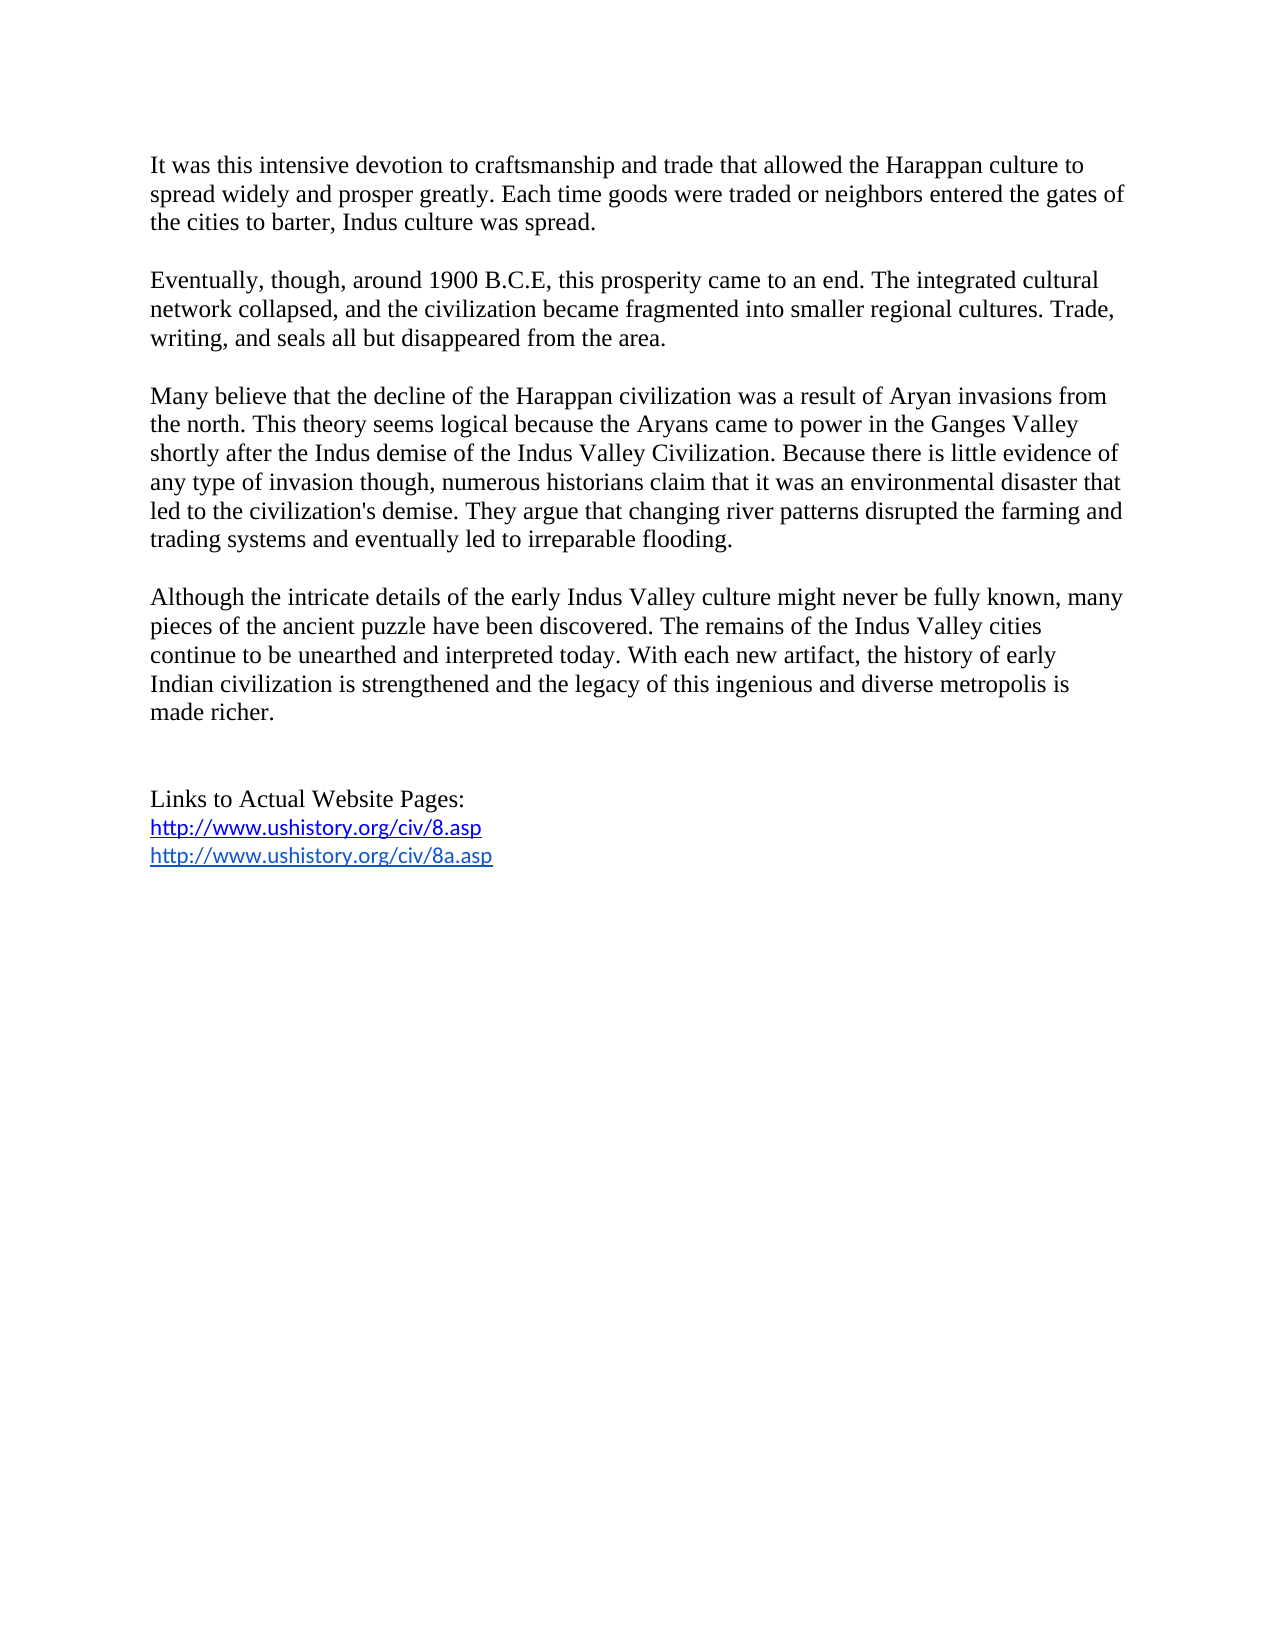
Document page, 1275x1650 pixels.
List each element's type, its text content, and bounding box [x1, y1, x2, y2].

text Eventually, though, around 1900 B.C.E, this prosperity came to an end. The integrated cultural network collapsed, and the civilization became fragmented into smaller regional cultures. Trade, writing, and seals all but disappeared from the area. [150, 265, 1125, 352]
text http://www.ushistory.org/civ/8.asp [150, 813, 1125, 841]
text Although the intricate details of the early Indus Valley culture might never be fully known, many pieces of the ancient puzzle have been discovered. The remains of the Indus Valley cities continue to be unearthed and interpreted today. With each new artifact, the history of early Indian civilization is strengthened and the legacy of this ingenious and diverse metropolis is made richer. [150, 582, 1125, 726]
text It was this intensive devotion to craftsmanship and trade that allowed the Harappan culture to spread widely and prosper greatly. Each time goods were traded or neighbors entered the gates of the cities to barter, Indus culture was spread. [150, 150, 1125, 236]
text Links to Actual Website Pages: [150, 784, 1125, 813]
text Many believe that the decline of the Harappan civilization was a result of Aryan invasions from the north. This theory seems logical because the Aryans came to power in the Ganges Valley shortly after the Indus demise of the Indus Valley Civilization. Because there is little evidence of any type of invasion though, numerous historians claim that it was an environmental disaster that led to the civilization's demise. They argue that changing river patterns disrupted the farming and trading systems and eventually led to irreparable flooding. [150, 381, 1125, 553]
text http://www.ushistory.org/civ/8a.asp [150, 841, 1125, 869]
